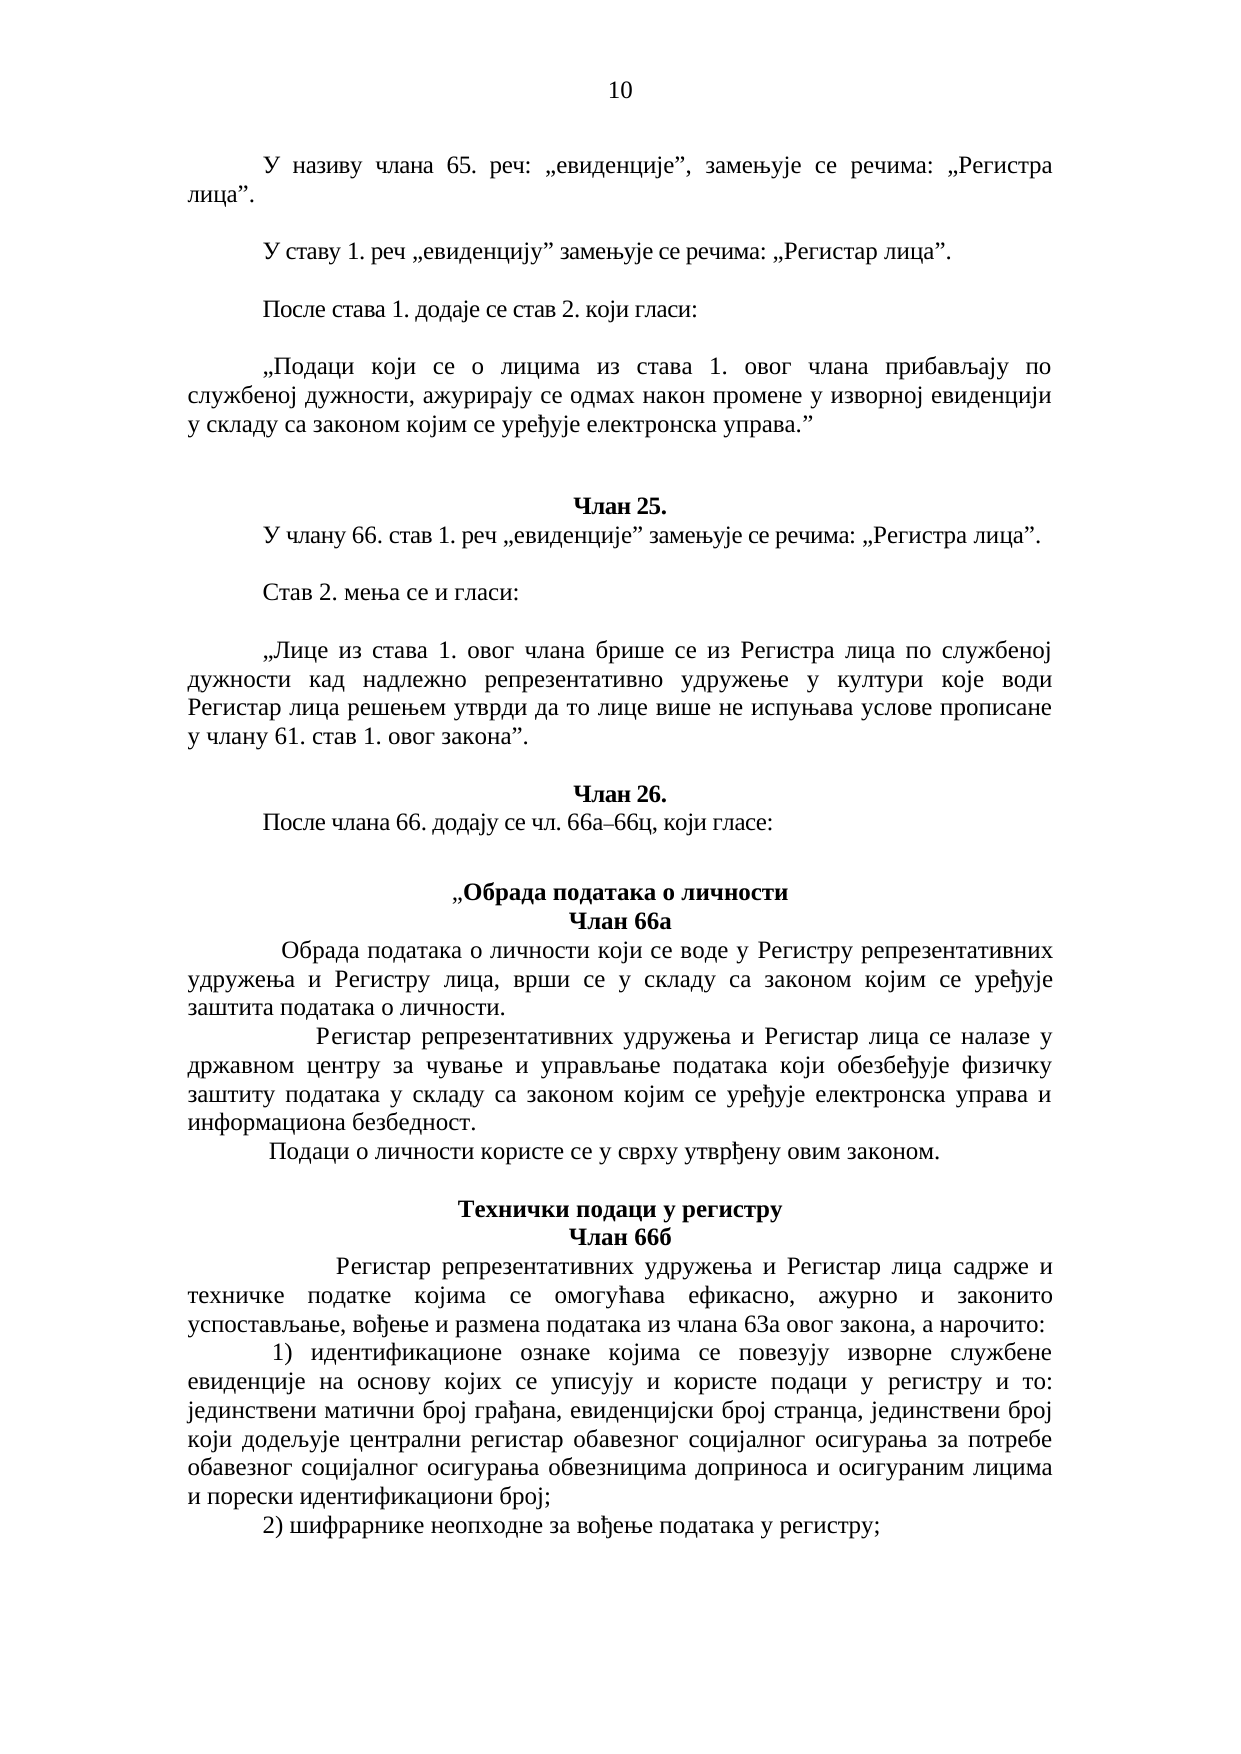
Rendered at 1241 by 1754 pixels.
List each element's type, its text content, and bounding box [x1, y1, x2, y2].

text Члан 25. [187, 491, 1053, 520]
text Члан 66а [187, 906, 1053, 935]
text У ставу 1. реч „евиденцију” замењује се речима: „Регистар лица”. [187, 236, 1053, 265]
text Подаци о личности користе се у сврху утврђену овим законом. [187, 1136, 1053, 1165]
text „Лице из става 1. овог члана брише се из Регистра лица по службеној дужности кад надлежно репрезентативно удружење у култури које води Регистар лица решењем утврди да то лице више не испуњава услове прописане у члану 61. став 1. овог закона”. [187, 635, 1053, 750]
text „Обрада података о личности [187, 877, 1053, 906]
text Регистар репрезентативних удружења и Регистар лица се налазе у државном центру за чување и управљање података који обезбеђује физичку заштиту података у складу са законом којим се уређује електронска управа и информациона безбедност. [187, 1021, 1053, 1136]
text Став 2. мења се и гласи: [187, 577, 1053, 606]
text „Подаци који се о лицима из става 1. овог члана прибављају по службеној дужности, ажурирају се одмах након промене у изворној евиденцији у складу са законом којим се уређује електронска управа.” [187, 351, 1053, 437]
list 1) идентификационе ознаке којима се повезују изворне службене евиденције на основу којих се уписују и користе подаци у регистру и то: јединствени матични број грађана, евиденцијски број странца, јединствени број који додељује централни регистар обавезног социјалног осигурања за потребе обавезног социјалног осигурања обвезницима доприноса и осигураним лицима и порески идентификациони број; [187, 1337, 1053, 1510]
text После става 1. додаје се став 2. који гласи: [187, 294, 1053, 322]
text У члану 66. став 1. реч „евиденције” замењује се речима: „Регистра лица”. [187, 520, 1053, 549]
text Обрада података о личности који се воде у Регистру репрезентативних удружења и Регистру лица, врши се у складу са законом којим се уређује заштита података о личности. [187, 935, 1053, 1021]
text Члан 66б [187, 1222, 1053, 1251]
list 2) шифрарнике неопходне за вођење података у регистру; [262, 1510, 1053, 1539]
text У називу чланa 65. реч: „евиденције”, замењује се речима: „Регистра лица”. [187, 150, 1053, 207]
text После члана 66. додају се чл. 66а–66ц, који гласе: [187, 807, 1053, 836]
text Регистар репрезентативних удружења и Регистар лица садрже и техничке податке којима се омогућава ефикасно, ажурно и законито успостављање, вођење и размена података из члана 63а овог закона, а нарочито: [187, 1251, 1053, 1337]
text Члан 26. [187, 779, 1053, 807]
text Технички подаци у регистру [187, 1194, 1053, 1222]
